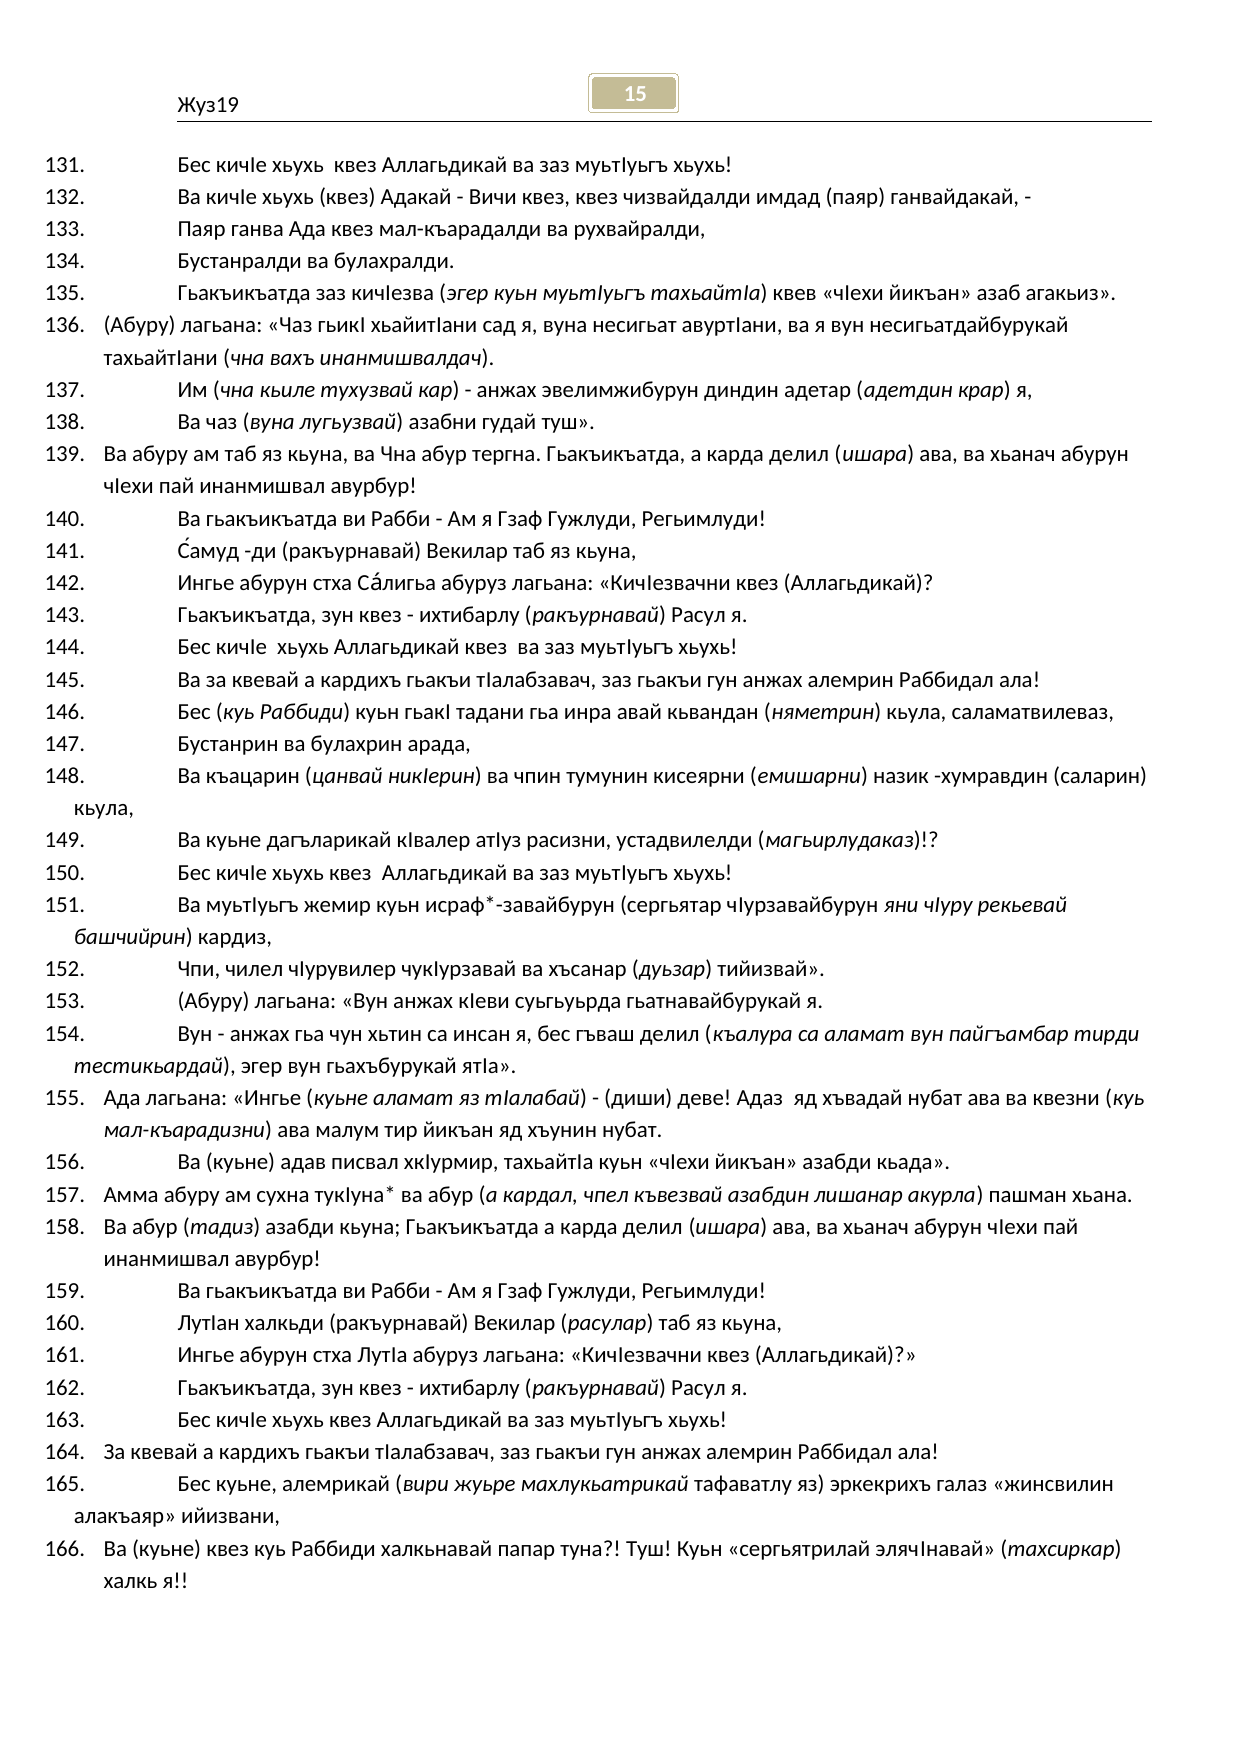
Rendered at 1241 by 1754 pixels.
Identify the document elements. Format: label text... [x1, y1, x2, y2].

list Ва къацарин (цанвай никIерин) ва чпин тумунин кисеярни (емишарни) назик -хумравдин (саларин) кьула, [44, 761, 1152, 821]
list Ва куьне дагъларикай кIвалер атIуз расизни, устадвилелди (магьирлудаказ)!? [44, 826, 1152, 854]
list Ва кичIе хьухь (квез) Адакай - Вичи квез, квез чизвайдалди имдад (паяр) ганвайдакай, - [44, 182, 1152, 210]
list Паяр ганва Ада квез мал-къарадалди ва рухвайралди, [44, 214, 1152, 242]
list Ва муьтIуьгъ жемир куьн исраф*-завайбурун (сергьятар чIурзавайбурун яни чIуру рекьевай башчийрин) кардиз, [44, 890, 1152, 950]
list Ва абур (тадиз) азабди кьуна; Гьакъикъатда а карда делил (ишара) ава, ва хьанач абурун чIехи пай инанмишвал авурбур! [44, 1212, 1152, 1272]
list Бустанрин ва булахрин арада, [44, 729, 1152, 757]
list Бес кичIе хьухь Аллагьдикай квез ва заз муьтIуьгъ хьухь! [44, 632, 1152, 661]
list Бес кичIе хьухь квез Аллагьдикай ва заз муьтIуьгъ хьухь! [44, 1405, 1152, 1433]
list Бес кичIе хьухь квез Аллагьдикай ва заз муьтIуьгъ хьухь! [44, 150, 1152, 178]
list Вун - анжах гьа чун хьтин са инсан я, бес гъваш делил (къалура са аламат вун пайгъамбар тирди тестикьардай), эгер вун гьахъбурукай ятIа». [44, 1019, 1152, 1079]
list Гьакъикъатда, зун квез - ихтибарлу (ракъурнавай) Расул я. [44, 600, 1152, 628]
list Ва за квевай а кардихъ гьакъи тIалабзавач, заз гьакъи гун анжах алемрин Раббидал ала! [44, 665, 1152, 693]
list Ва абуру ам таб яз кьуна, ва Чна абур тергна. Гьакъикъатда, а карда делил (ишара) ава, ва хьанач абурун чIехи пай инанмишвал авурбур! [44, 439, 1152, 499]
list Ва (куьне) адав писвал хкIурмир, тахьайтIа куьн «чIехи йикъан» азабди кьада». [44, 1147, 1152, 1176]
list Бустанралди ва булахралди. [44, 246, 1152, 274]
list Ингье абурун стха Са́лигьа абуруз лагьана: «КичIезвачни квез (Аллагьдикай)? [44, 568, 1152, 596]
list С́амуд -ди (ракъурнавай) Векилар таб яз кьуна, [44, 536, 1152, 564]
list Гьакъикъатда заз кичIезва (эгер куьн муьтIуьгъ тахьайтIа) квев «чIехи йикъан» азаб агакьиз». [44, 278, 1152, 306]
list Ада лагьана: «Ингье (куьне аламат яз тIалабай) - (диши) деве! Адаз яд хъвадай нубат ава ва квезни (куь мал-къарадизни) ава малум тир йикъан яд хъунин нубат. [44, 1083, 1152, 1143]
list Ва чаз (вуна лугьузвай) азабни гудай туш». [44, 407, 1152, 435]
list За квевай а кардихъ гьакъи тIалабзавач, заз гьакъи гун анжах алемрин Раббидал ала! [44, 1437, 1152, 1465]
list Ва гьакъикъатда ви Рабби - Ам я Гзаф Гужлуди, Регьимлуди! [44, 1276, 1152, 1304]
list (Абуру) лагьана: «Чаз гьикI хьайитIани сад я, вуна несигьат авуртIани, ва я вун несигьатдайбурукай тахьайтIани (чна вахъ инанмишвалдач). [44, 311, 1152, 371]
list ЛутIан халкьди (ракъурнавай) Векилар (расулар) таб яз кьуна, [44, 1308, 1152, 1336]
list Бес (куь Раббиди) куьн гьакI тадани гьа инра авай кьвандан (няметрин) кьула, саламатвилеваз, [44, 697, 1152, 725]
list Амма абуру ам сухна тукIуна* ва абур (а кардал, чпел къвезвай азабдин лишанар акурла) пашман хьана. [44, 1180, 1152, 1208]
list Ва гьакъикъатда ви Рабби - Ам я Гзаф Гужлуди, Регьимлуди! [44, 504, 1152, 532]
list Ва (куьне) квез куь Раббиди халкьнавай папар туна?! Туш! Куьн «сергьятрилай элячIнавай» (тахсиркар) халкь я!! [44, 1534, 1152, 1594]
list Им (чна кьиле тухузвай кар) - анжах эвелимжибурун диндин адетар (адетдин крар) я, [44, 375, 1152, 403]
list Бес кичIе хьухь квез Аллагьдикай ва заз муьтIуьгъ хьухь! [44, 858, 1152, 886]
list Бес куьне, алемрикай (вири жуьре махлукьатрикай тафаватлу яз) эркекрихъ галаз «жинсвилин алакъаяр» ийизвани, [44, 1469, 1152, 1529]
list Ингье абурун стха ЛутIа абуруз лагьана: «КичIезвачни квез (Аллагьдикай)?» [44, 1341, 1152, 1369]
list (Абуру) лагьана: «Вун анжах кIеви суьгьуьрда гьатнавайбурукай я. [44, 987, 1152, 1014]
list Гьакъикъатда, зун квез - ихтибарлу (ракъурнавай) Расул я. [44, 1373, 1152, 1401]
list Чпи, чилел чIурувилер чукIурзавай ва хъсанар (дуьзар) тийизвай». [44, 954, 1152, 982]
